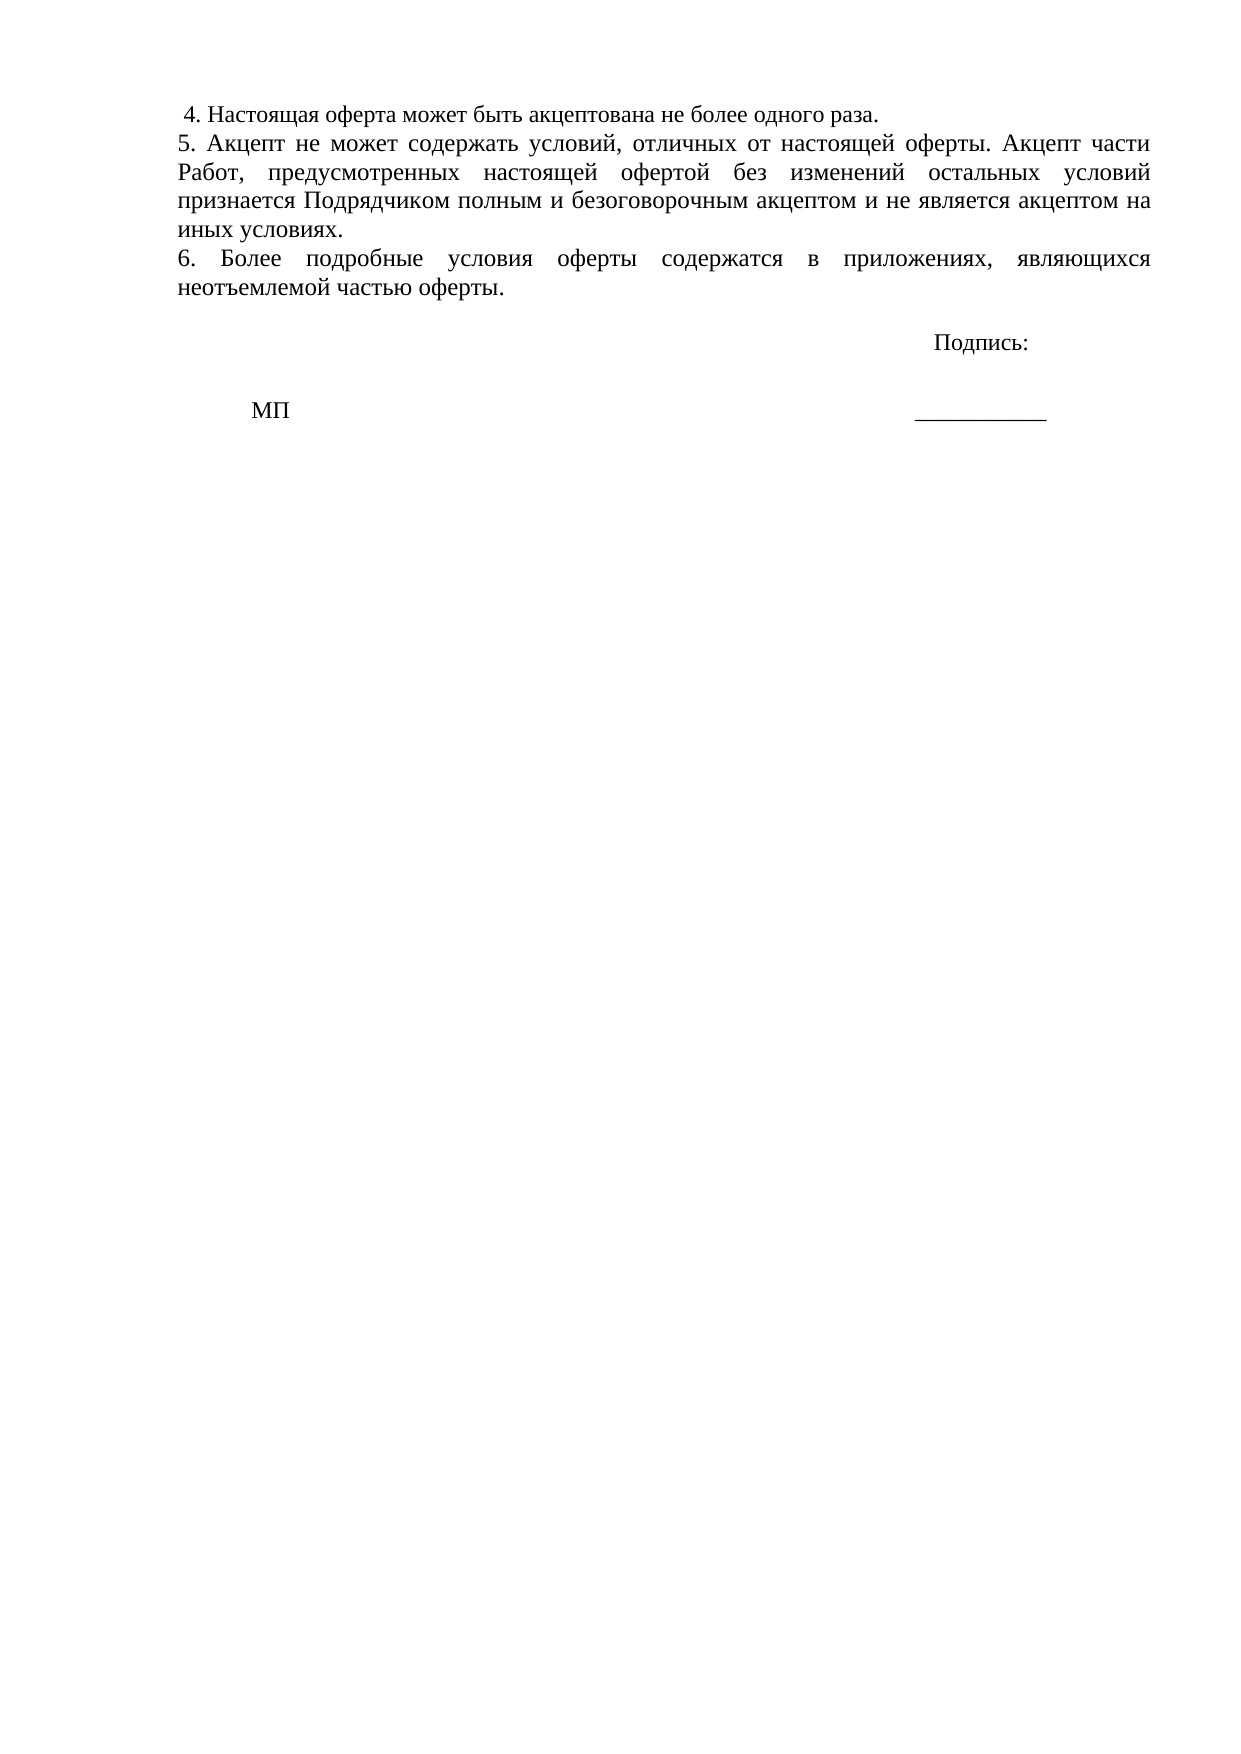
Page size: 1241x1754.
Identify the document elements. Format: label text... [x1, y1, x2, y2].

text 5. Акцепт не может содержать условий, отличных от настоящей оферты. Акцепт части Работ, предусмотренных настоящей офертой без изменений остальных условий признается Подрядчиком полным и безоговорочным акцептом и не является акцептом на иных условиях. [177, 128, 1152, 243]
text Подпись: [177, 328, 1152, 356]
text 4. Настоящая оферта может быть акцептована не более одного раза. [177, 100, 1152, 128]
text 6. Более подробные условия оферты содержатся в приложениях, являющихся неотъемлемой частью оферты. [177, 243, 1152, 300]
text МП ___________ [177, 396, 1152, 424]
